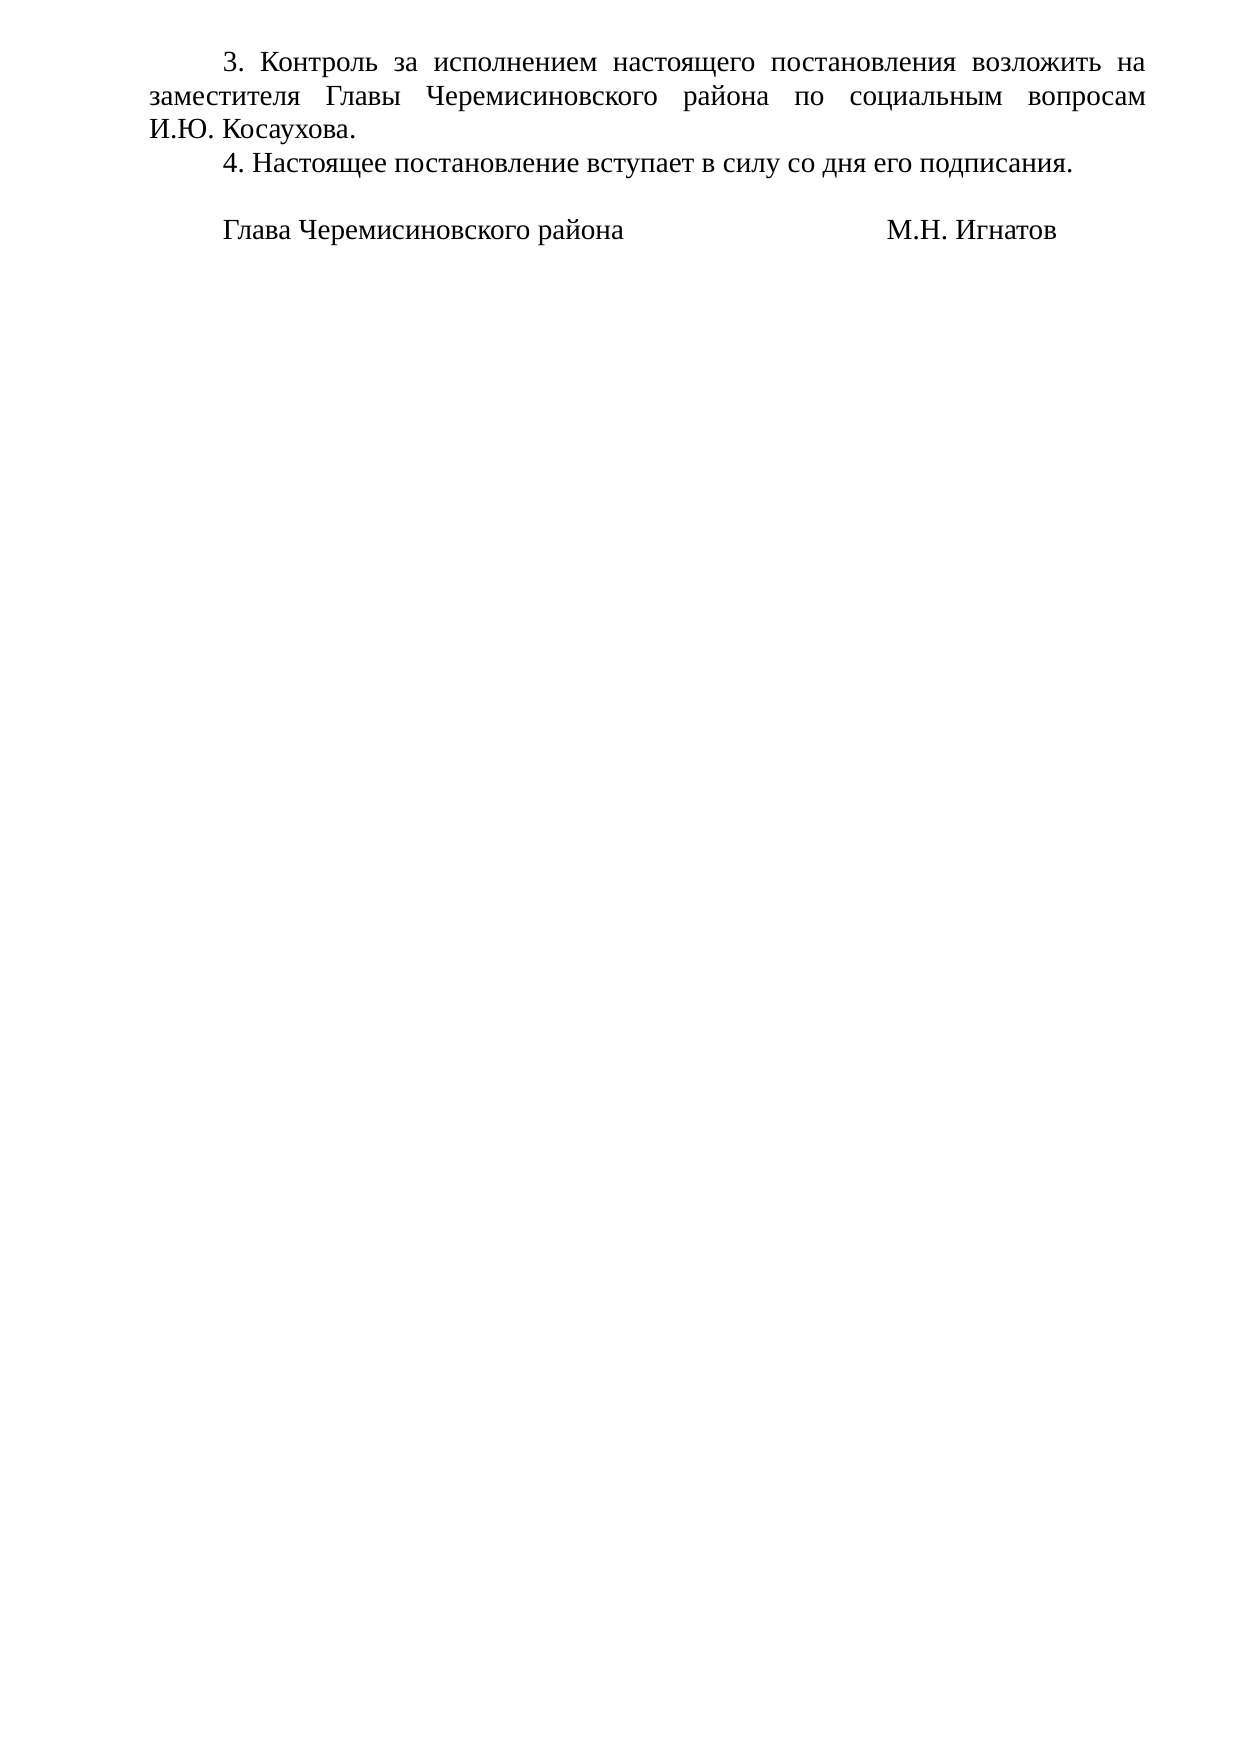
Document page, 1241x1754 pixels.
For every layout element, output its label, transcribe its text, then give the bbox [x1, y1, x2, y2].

text 4. Настоящее постановление вступает в силу со дня его подписания. [149, 145, 1147, 178]
text Глава Черемисиновского района М.Н. Игнатов [149, 212, 1147, 246]
text 3. Контроль за исполнением настоящего постановления возложить на заместителя Главы Черемисиновского района по социальным вопросам И.Ю. Косаухова. [149, 44, 1147, 145]
